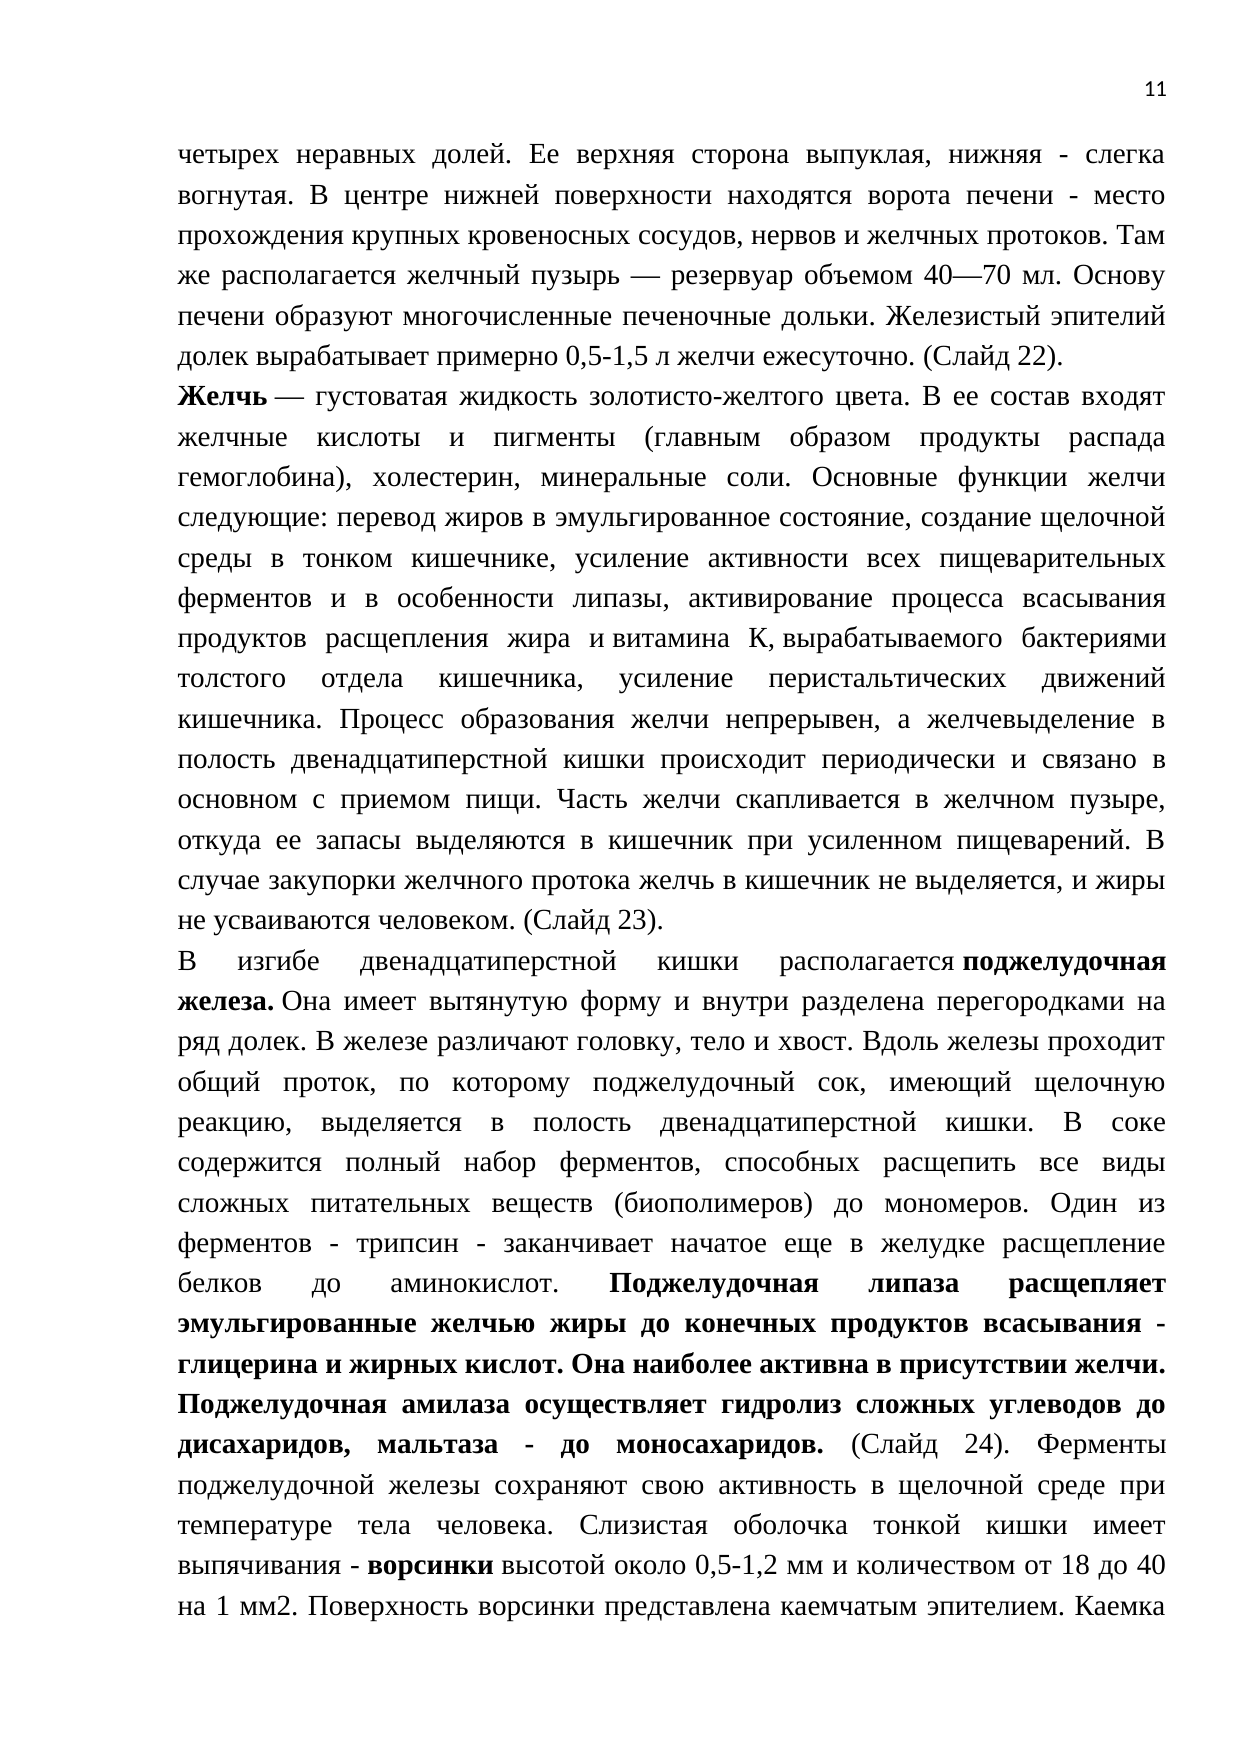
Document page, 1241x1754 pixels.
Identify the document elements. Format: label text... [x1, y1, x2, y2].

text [177, 130, 1167, 372]
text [177, 936, 1167, 1621]
text Желчь — густоватая жидкость золотисто-желтого цвета. В ее состав входят желчные кислоты и пигменты (главным образом продукты распада гемоглобина), холестерин, минеральные соли. Основные функции желчи следующие: перевод жиров в эмульгированное состояние, создание щелочной среды в тонком кишечнике, усиление активности всех пищеварительных ферментов и в особенности липазы, активирование процесса всасывания продуктов расщепления жира и витамина К, вырабатываемого бактериями толстого отдела кишечника, усиление перистальтических движений кишечника. Процесс образования желчи непрерывен, а желчевыделение в полость двенадцатиперстной кишки происходит периодически и связано в основном с приемом пищи. Часть желчи скапливается в желчном пузыре, откуда ее запасы выделяются в кишечник при усиленном пищеварений. В случае закупорки желчного протока желчь в кишечник не выделяется, и жиры не усваиваются человеком. (Слайд 23). [177, 372, 1167, 936]
